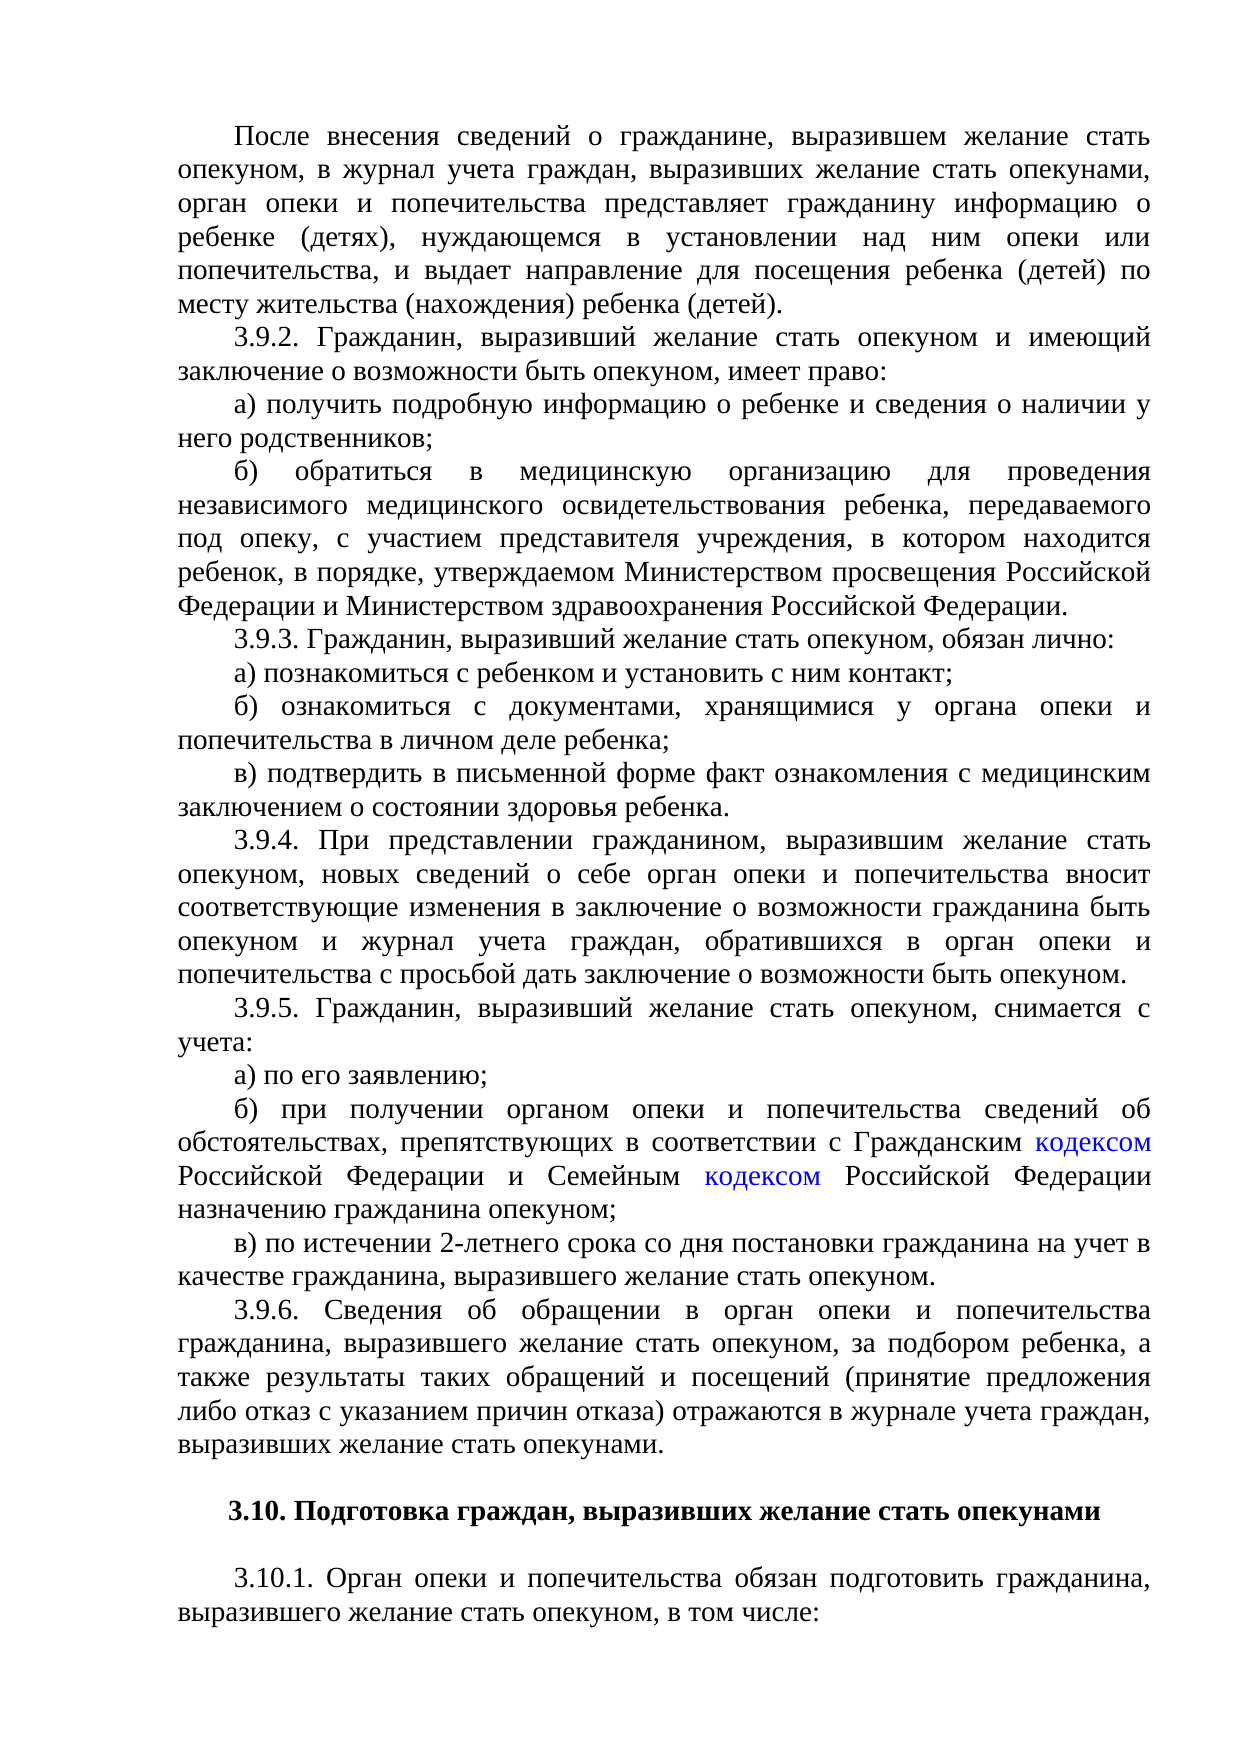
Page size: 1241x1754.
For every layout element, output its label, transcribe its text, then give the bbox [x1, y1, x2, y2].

text в) по истечении 2-летнего срока со дня постановки гражданина на учет в качестве гражданина, выразившего желание стать опекуном. [177, 1225, 1152, 1292]
text а) познакомиться с ребенком и установить с ним контакт; [177, 655, 1152, 688]
text 3.9.4. При представлении гражданином, выразившим желание стать опекуном, новых сведений о себе орган опеки и попечительства вносит соответствующие изменения в заключение о возможности гражданина быть опекуном и журнал учета граждан, обратившихся в орган опеки и попечительства с просьбой дать заключение о возможности быть опекуном. [177, 822, 1152, 990]
text б) обратиться в медицинскую организацию для проведения независимого медицинского освидетельствования ребенка, передаваемого под опеку, с участием представителя учреждения, в котором находится ребенок, в порядке, утверждаемом Министерством просвещения Российской Федерации и Министерством здравоохранения Российской Федерации. [177, 453, 1152, 621]
text а) по его заявлению; [177, 1057, 1152, 1091]
title 3.10. Подготовка граждан, выразивших желание стать опекунами [177, 1493, 1152, 1527]
text 3.9.5. Гражданин, выразивший желание стать опекуном, снимается с учета: [177, 990, 1152, 1057]
text б) при получении органом опеки и попечительства сведений об обстоятельствах, препятствующих в соответствии с Гражданским кодексом Российской Федерации и Семейным кодексом Российской Федерации назначению гражданина опекуном; [177, 1091, 1152, 1225]
text в) подтвердить в письменной форме факт ознакомления с медицинским заключением о состоянии здоровья ребенка. [177, 755, 1152, 822]
text 3.9.3. Гражданин, выразивший желание стать опекуном, обязан лично: [177, 621, 1152, 655]
text 3.9.6. Сведения об обращении в орган опеки и попечительства гражданина, выразившего желание стать опекуном, за подбором ребенка, а также результаты таких обращений и посещений (принятие предложения либо отказ с указанием причин отказа) отражаются в журнале учета граждан, выразивших желание стать опекунами. [177, 1292, 1152, 1460]
text б) ознакомиться с документами, хранящимися у органа опеки и попечительства в личном деле ребенка; [177, 688, 1152, 755]
text а) получить подробную информацию о ребенке и сведения о наличии у него родственников; [177, 386, 1152, 453]
text После внесения сведений о гражданине, выразившем желание стать опекуном, в журнал учета граждан, выразивших желание стать опекунами, орган опеки и попечительства представляет гражданину информацию о ребенке (детях), нуждающемся в установлении над ним опеки или попечительства, и выдает направление для посещения ребенка (детей) по месту жительства (нахождения) ребенка (детей). [177, 118, 1152, 319]
text 3.10.1. Орган опеки и попечительства обязан подготовить гражданина, выразившего желание стать опекуном, в том числе: [177, 1560, 1152, 1627]
text 3.9.2. Гражданин, выразивший желание стать опекуном и имеющий заключение о возможности быть опекуном, имеет право: [177, 319, 1152, 386]
